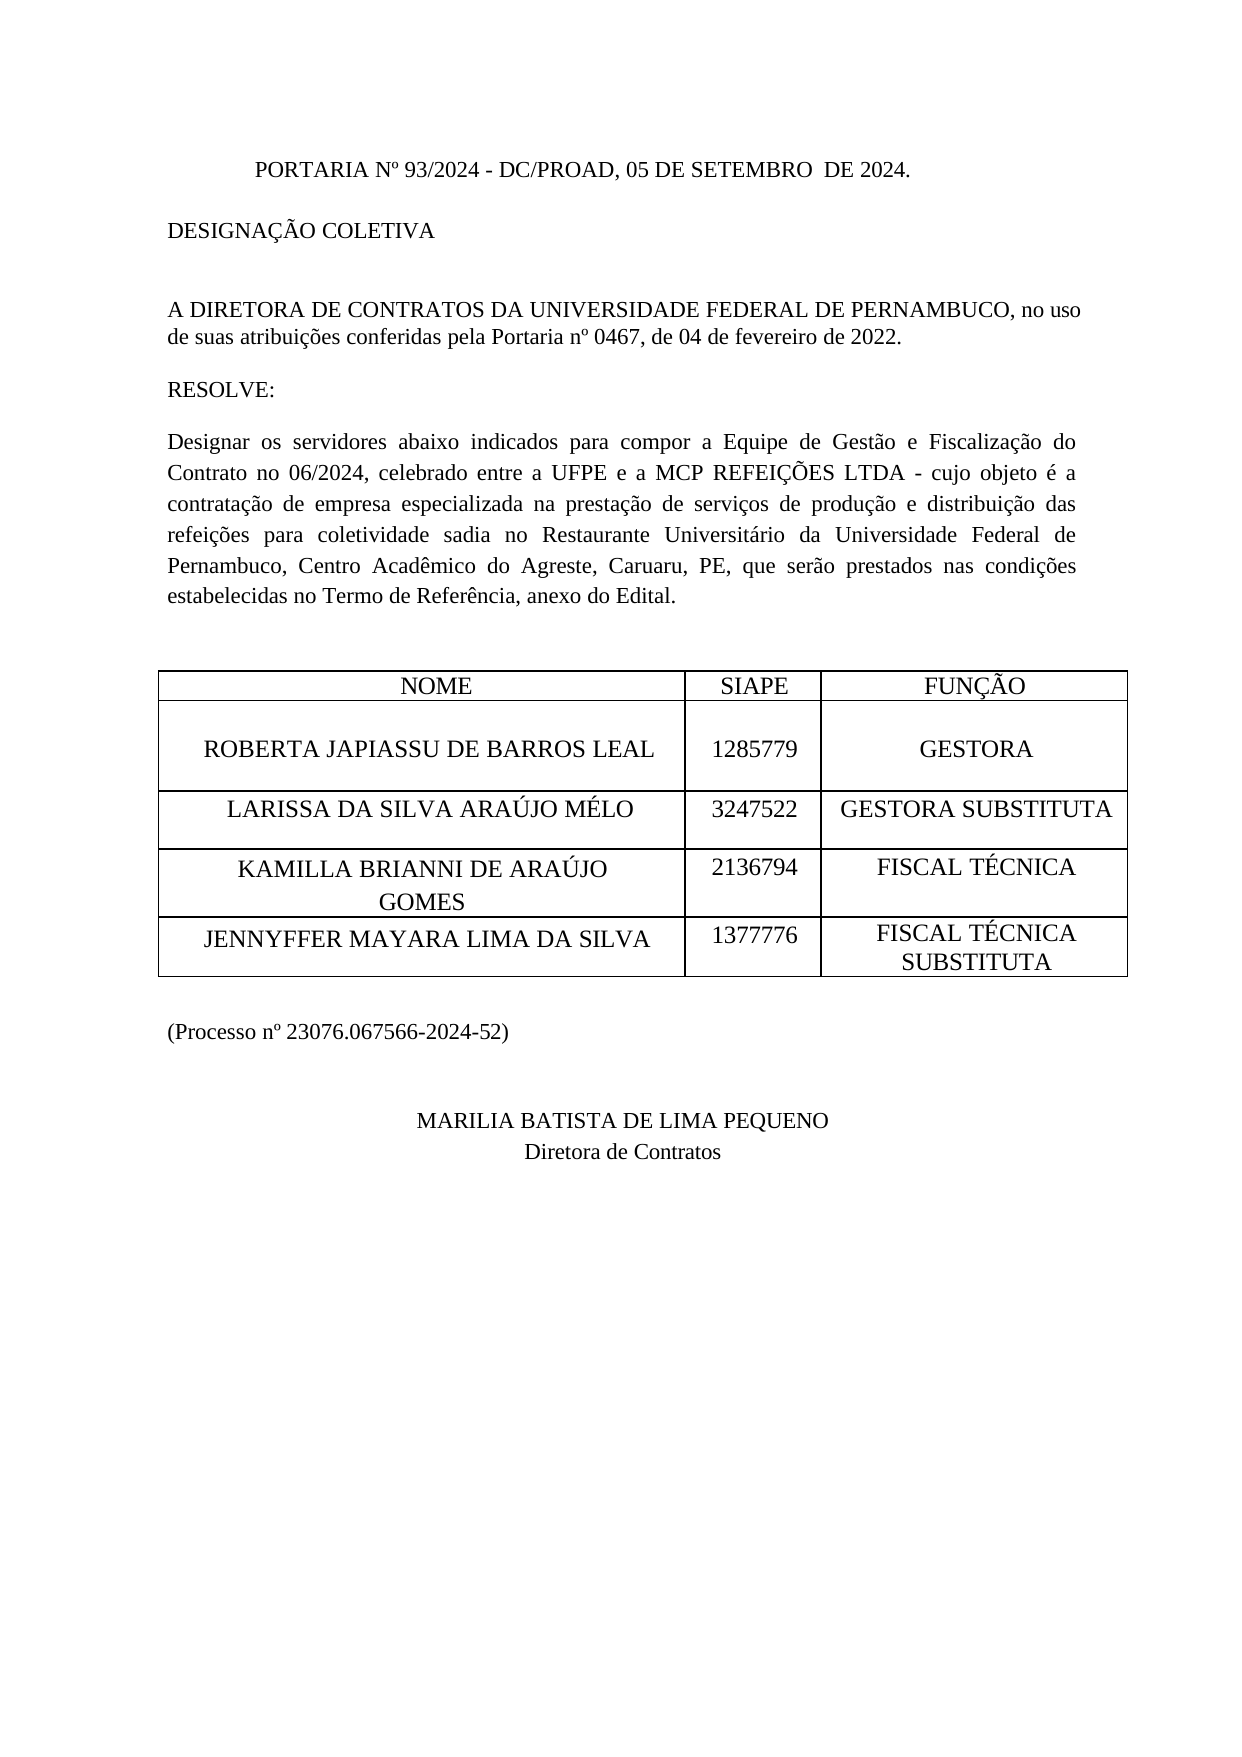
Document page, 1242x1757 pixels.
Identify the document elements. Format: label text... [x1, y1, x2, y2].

table_cell KAMILLA BRIANNI DE ARAÚJO GOMES [159, 850, 684, 916]
table_cell 1377776 [686, 918, 820, 976]
table_cell 2136794 [686, 850, 820, 916]
table_cell JENNYFFER MAYARA LIMA DA SILVA [159, 918, 684, 976]
table_cell ROBERTA JAPIASSU DE BARROS LEAL [159, 701, 684, 790]
table_cell LARISSA DA SILVA ARAÚJO MÉLO [159, 792, 684, 848]
text MARILIA BATISTA DE LIMA PEQUENO [146, 1107, 1099, 1133]
table_cell 3247522 [686, 792, 820, 848]
table_cell FISCAL TÉCNICA [822, 850, 1127, 916]
table_cell GESTORA [822, 701, 1127, 790]
text de suas atribuições conferidas pela Portaria nº 0467, de 04 de fevereiro de 2022. RESOLVE: [167, 323, 1003, 402]
table_header NOME [159, 672, 684, 700]
table_cell FISCAL TÉCNICA SUBSTITUTA [822, 918, 1127, 976]
text Diretora de Contratos [146, 1138, 1099, 1164]
text (Processo nº 23076.067566-2024-52) [167, 1018, 1139, 1044]
table_header FUNÇÃO [822, 672, 1127, 700]
table_cell 1285779 [686, 701, 820, 790]
text DESIGNAÇÃO COLETIVA [167, 217, 1139, 244]
table_cell GESTORA SUBSTITUTA [822, 792, 1127, 848]
text A DIRETORA DE CONTRATOS DA UNIVERSIDADE FEDERAL DE PERNAMBUCO, no uso [167, 297, 1139, 323]
text PORTARIA Nº 93/2024 - DC/PROAD, 05 DE SETEMBRO DE 2024. [254, 156, 1139, 183]
text Designar os servidores abaixo indicados para compor a Equipe de Gestão e Fiscalização do Contrato no 06/2024, celebrado entre a UFPE e a MCP REFEIÇÕES LTDA - cujo objeto é a contratação de empresa especializada na prestação de serviços de produção e distribuição das refeições para coletividade sadia no Restaurante Universitário da Universidade Federal de Pernambuco, Centro Acadêmico do Agreste, Caruaru, PE, que serão prestados nas condições estabelecidas no Termo de Referência, anexo do Edital. [167, 428, 1078, 609]
table_header SIAPE [686, 672, 820, 700]
